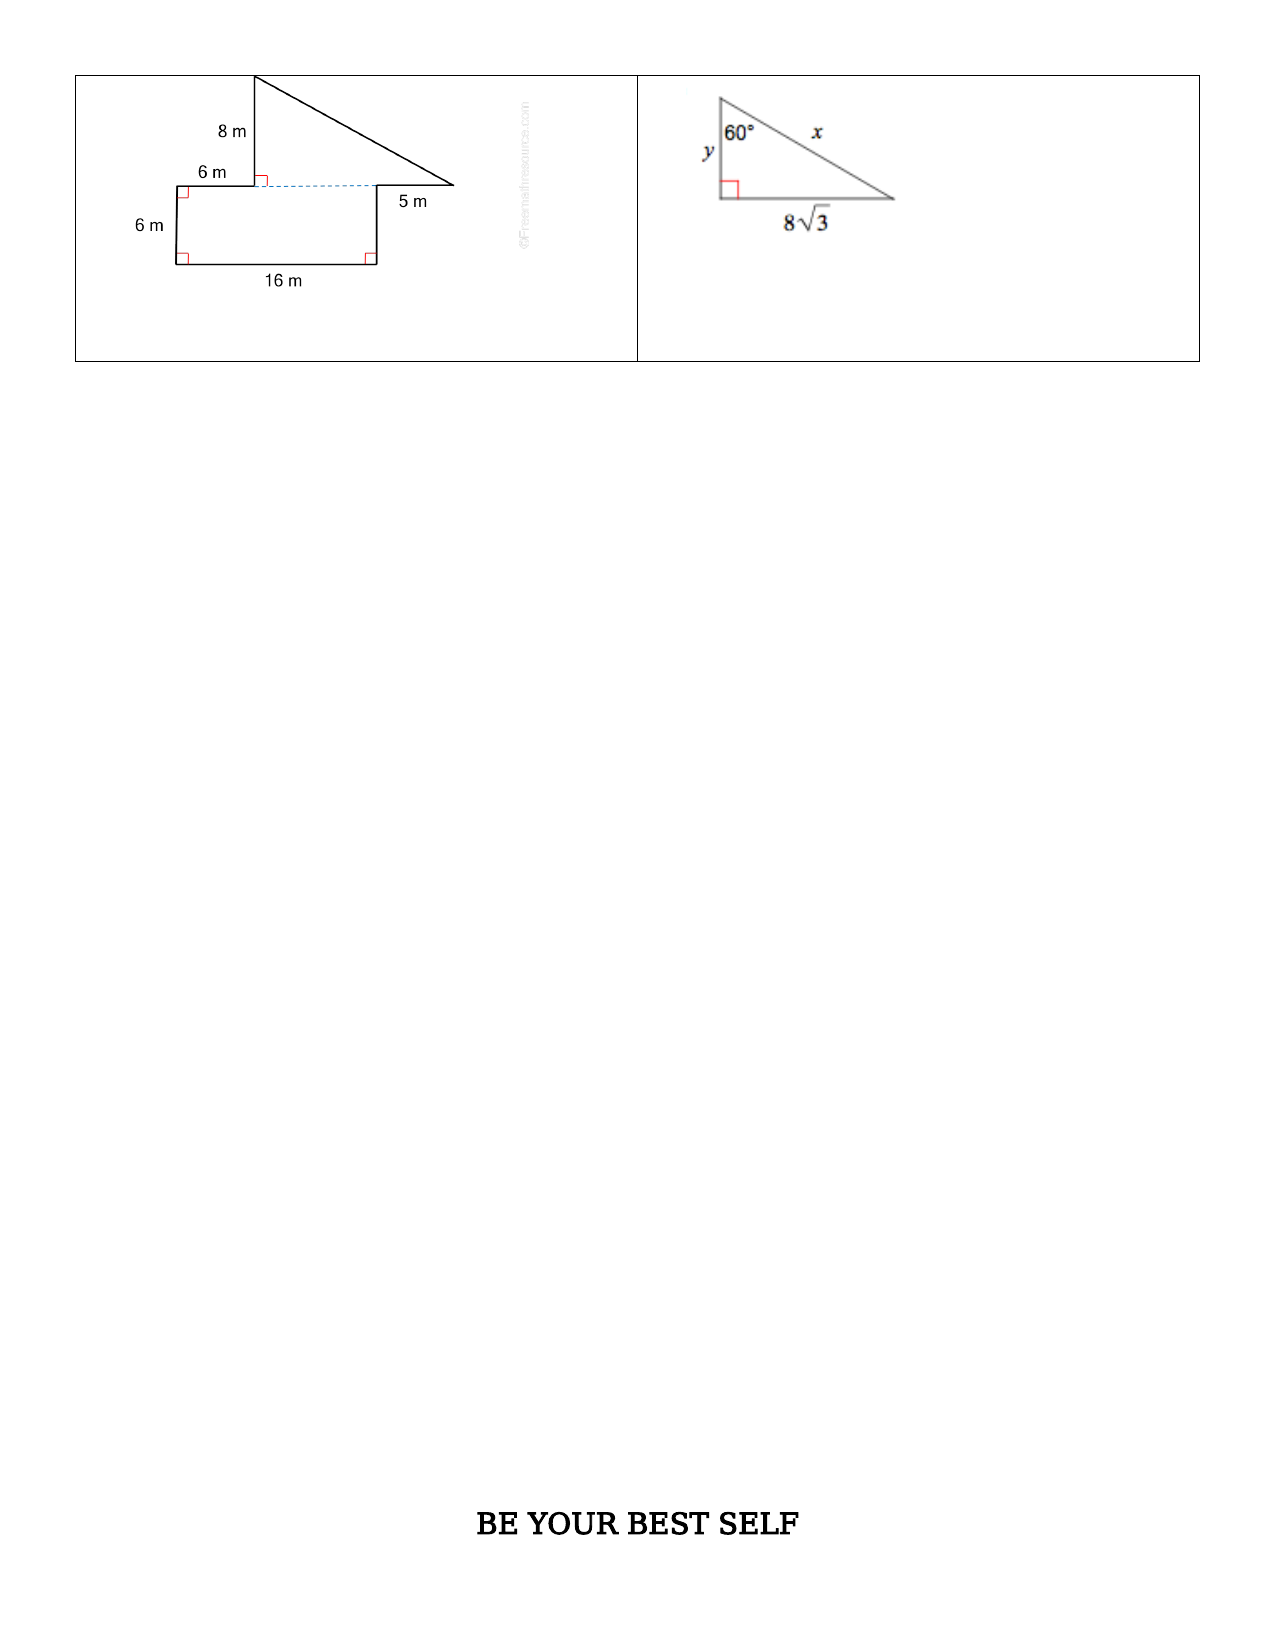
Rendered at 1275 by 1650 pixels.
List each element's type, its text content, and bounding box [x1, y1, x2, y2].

picture [686, 76, 927, 251]
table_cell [76, 76, 637, 361]
picture [124, 76, 540, 301]
table_cell Solve for x and y. [638, 76, 1199, 361]
